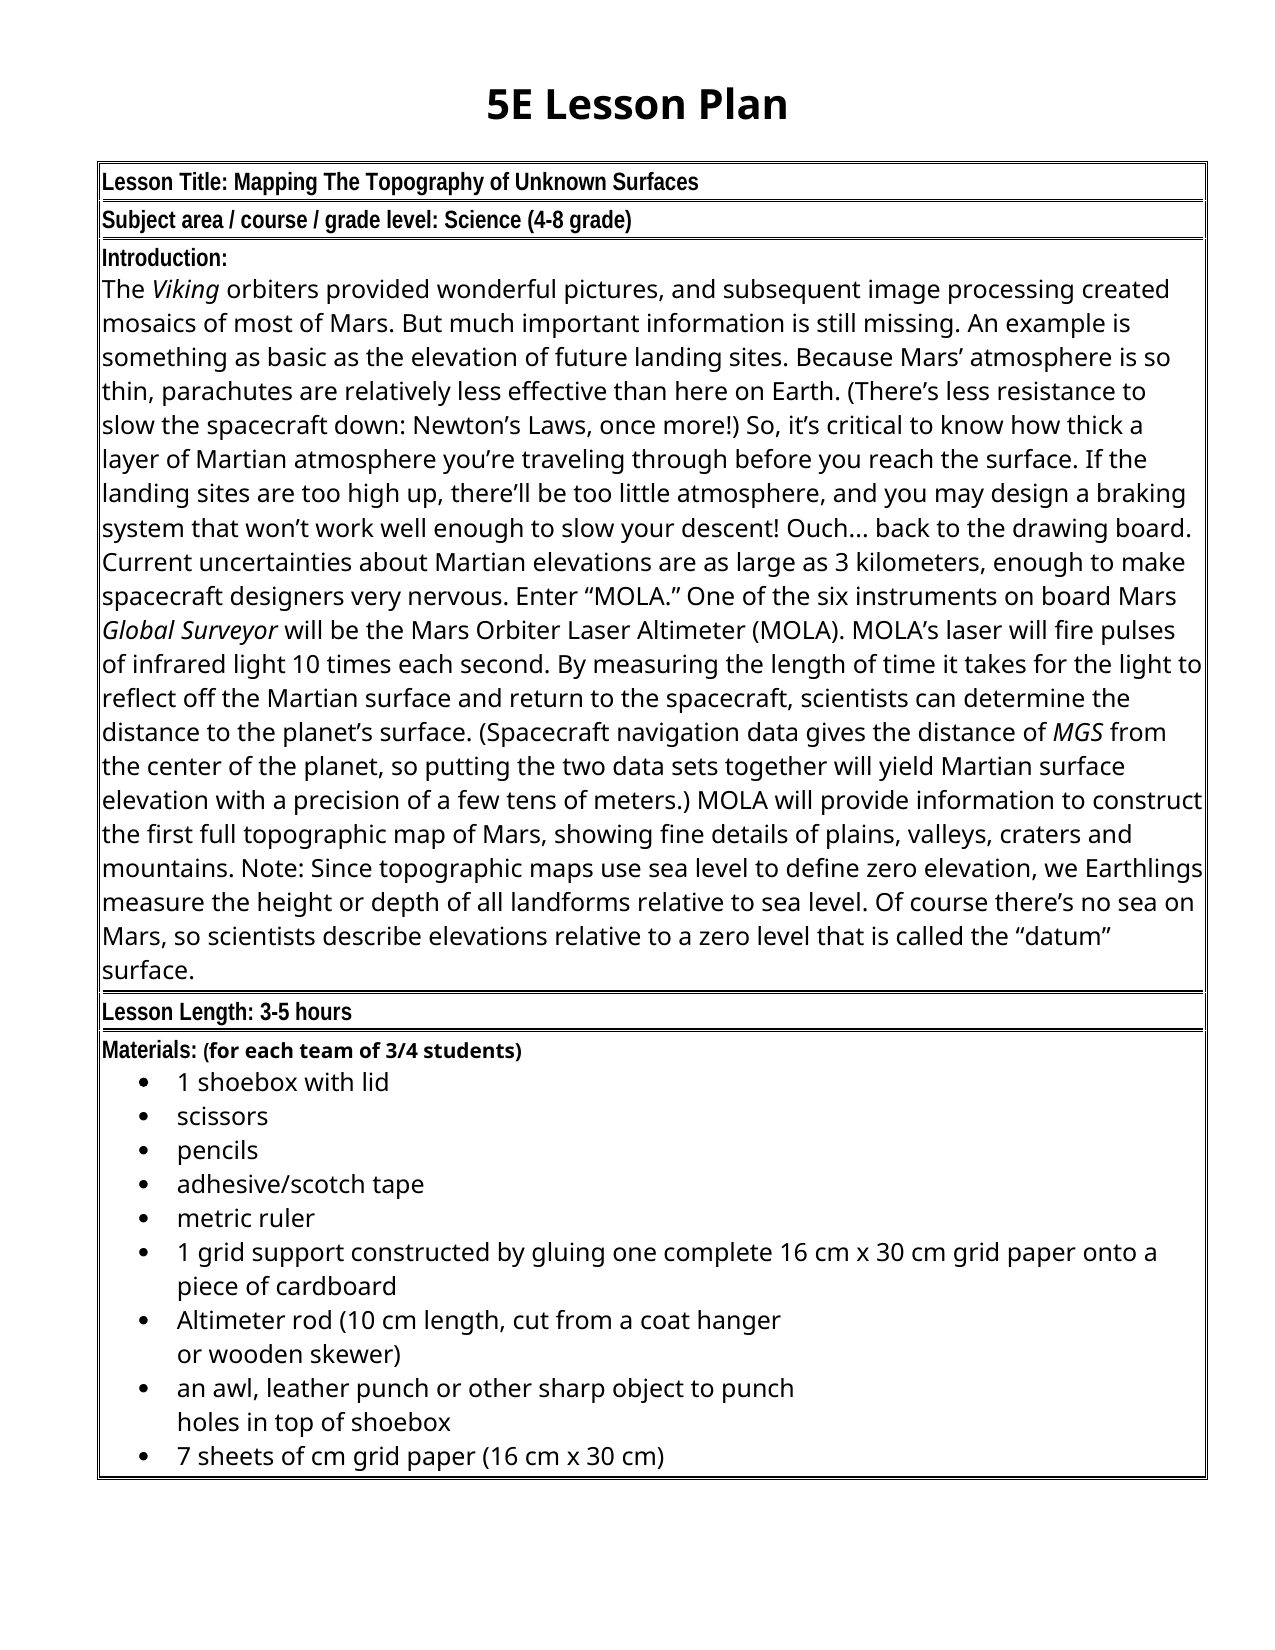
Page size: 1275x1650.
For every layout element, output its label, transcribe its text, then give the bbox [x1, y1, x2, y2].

table_cell Introduction: The Viking orbiters provided wonderful pictures, and subsequent image processing created mosaics of most of Mars. But much important information is still missing. An example is something as basic as the elevation of future landing sites. Because Mars’ atmosphere is so thin, parachutes are relatively less effective than here on Earth. (There’s less resistance to slow the spacecraft down: Newton’s Laws, once more!) So, it’s critical to know how thick a layer of Martian atmosphere you’re traveling through before you reach the surface. If the landing sites are too high up, there’ll be too little atmosphere, and you may design a braking system that won’t work well enough to slow your descent! Ouch... back to the drawing board. Current uncertainties about Martian elevations are as large as 3 kilometers, enough to make spacecraft designers very nervous. Enter “MOLA.” One of the six instruments on board Mars Global Surveyor will be the Mars Orbiter Laser Altimeter (MOLA). MOLA’s laser will fire pulses of infrared light 10 times each second. By measuring the length of time it takes for the light to reflect off the Martian surface and return to the spacecraft, scientists can determine the distance to the planet’s surface. (Spacecraft navigation data gives the distance of MGS from the center of the planet, so putting the two data sets together will yield Martian surface elevation with a precision of a few tens of meters.) MOLA will provide information to construct the first full topographic map of Mars, showing fine details of plains, valleys, craters and mountains. Note: Since topographic maps use sea level to define zero elevation, we Earthlings measure the height or depth of all landforms relative to sea level. Of course there’s no sea on Mars, so scientists describe elevations relative to a zero level that is called the “datum” surface. [99, 237, 1206, 990]
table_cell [100, 1028, 1205, 1476]
table_cell Subject area / course / grade level: Science (4-8 grade) [99, 199, 1206, 237]
table_cell Lesson Length: 3-5 hours [100, 990, 1205, 1028]
table_header Lesson Title: Mapping The Topography of Unknown Surfaces [100, 164, 1205, 199]
